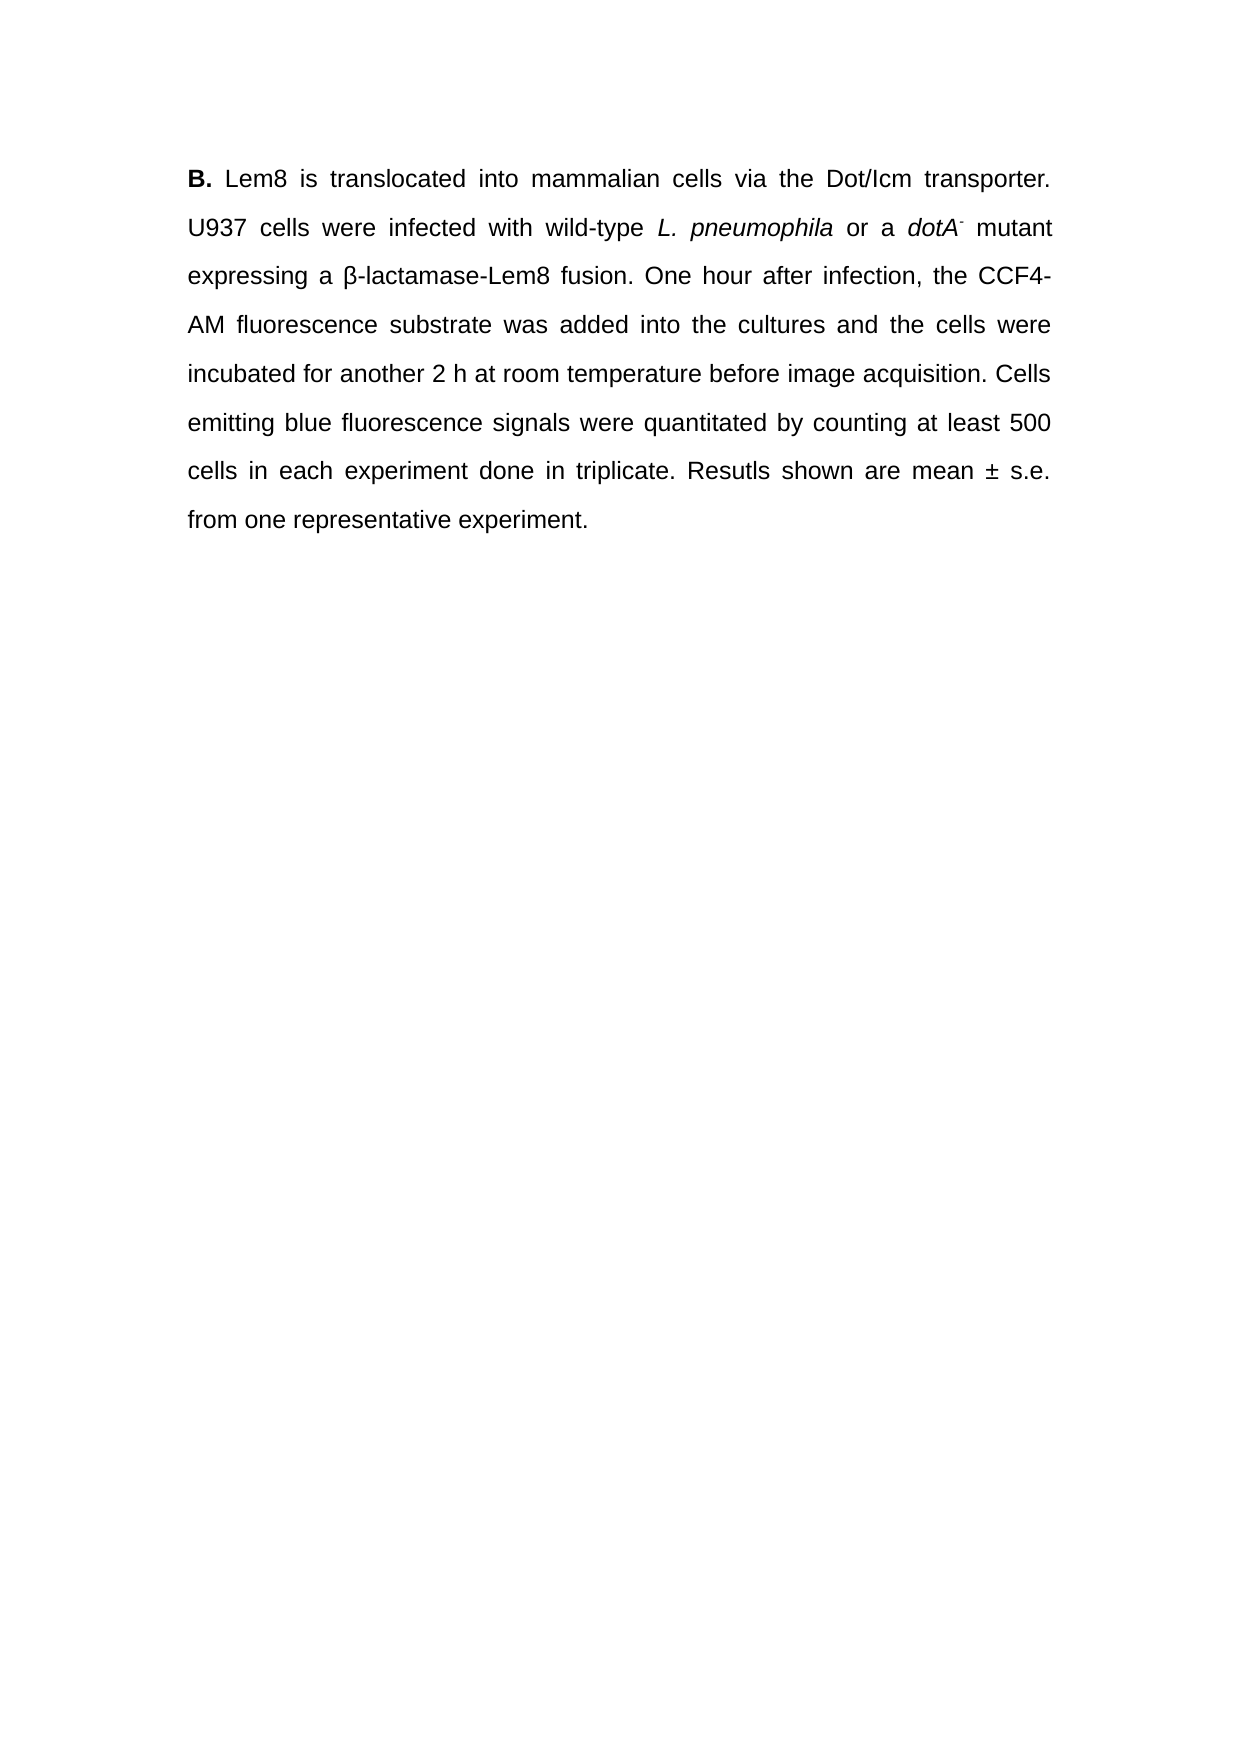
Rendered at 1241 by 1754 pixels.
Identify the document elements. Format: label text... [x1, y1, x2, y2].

text B. Lem8 is translocated into mammalian cells via the Dot/Icm transporter. U937 cells were infected with wild-type L. pneumophila or a dotA- mutant expressing a β-lactamase-Lem8 fusion. One hour after infection, the CCF4-AM fluorescence substrate was added into the cultures and the cells were incubated for another 2 h at room temperature before image acquisition. Cells emitting blue fluorescence signals were quantitated by counting at least 500 cells in each experiment done in triplicate. Resutls shown are mean ± s.e. from one representative experiment. [187, 162, 1053, 536]
